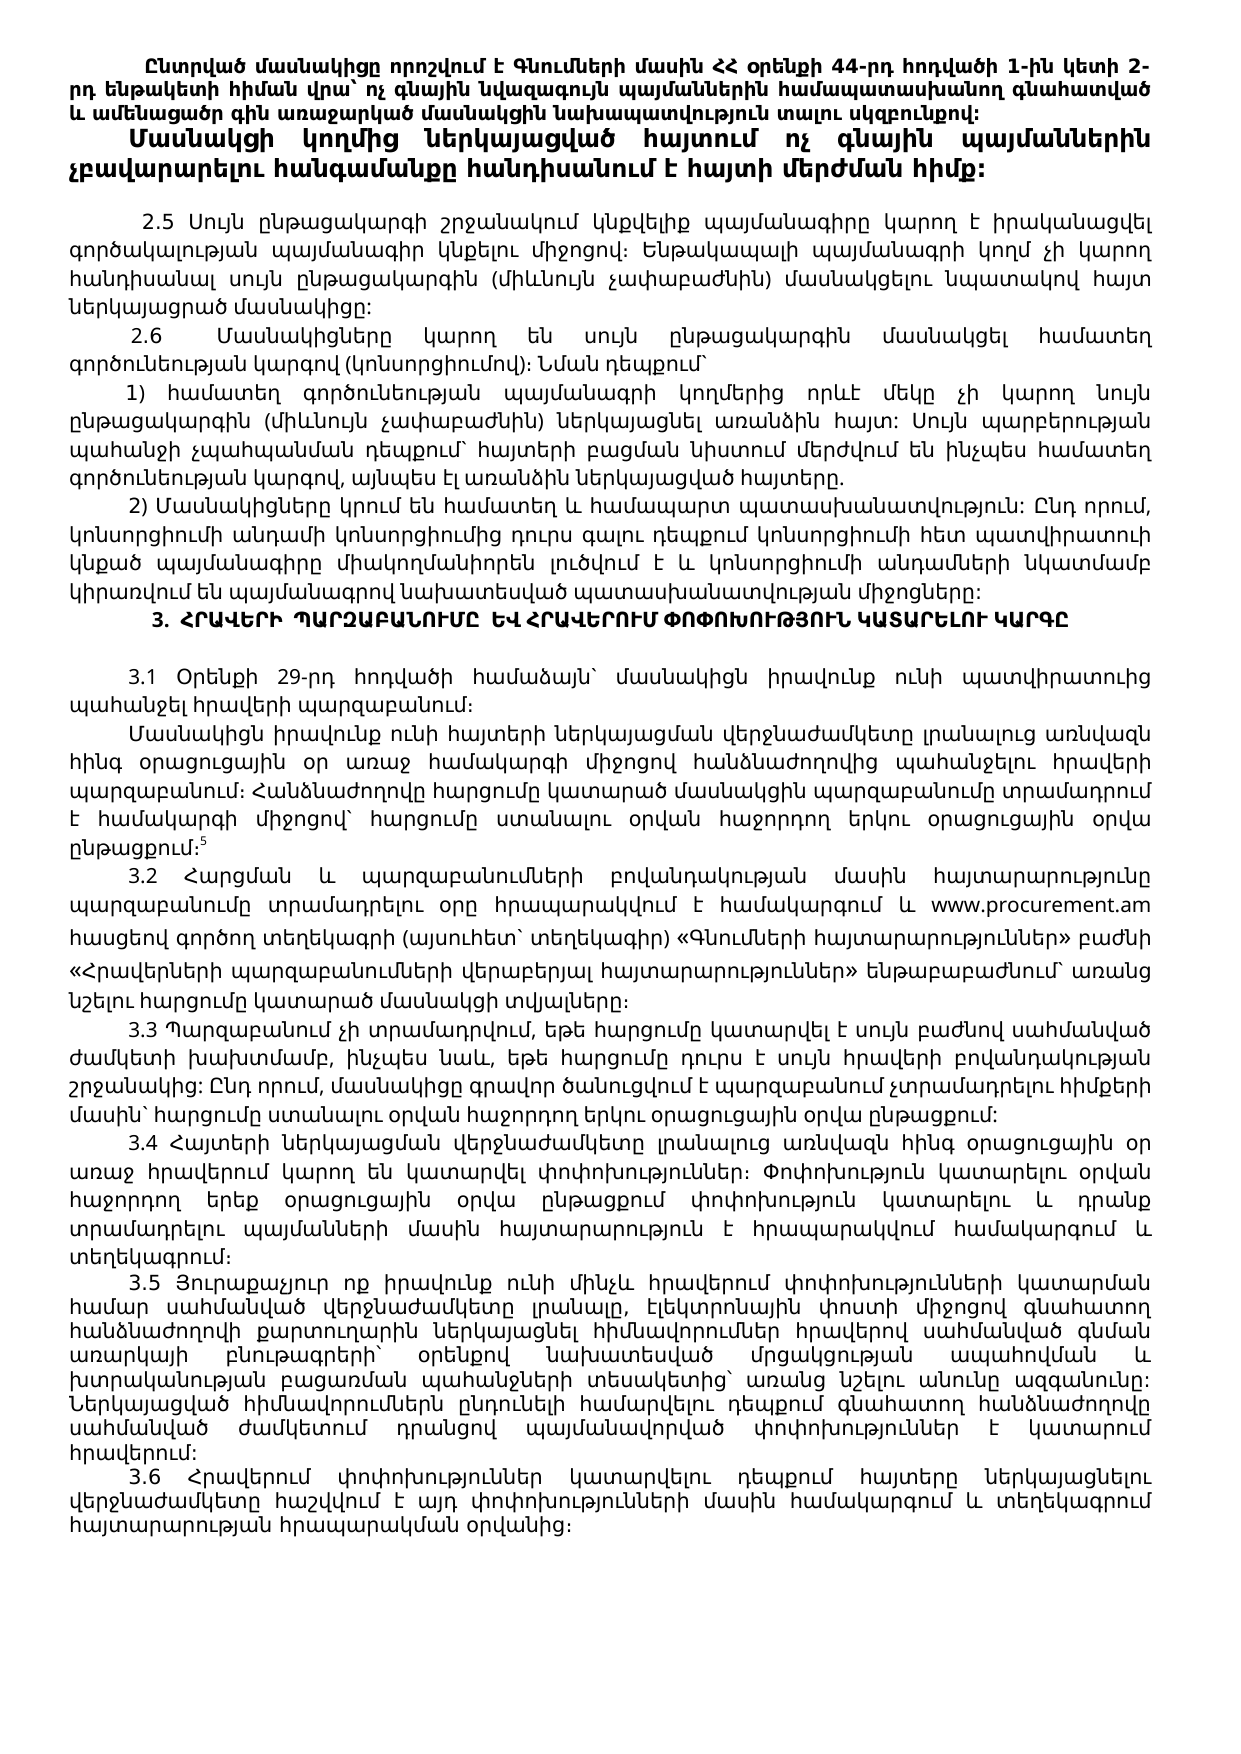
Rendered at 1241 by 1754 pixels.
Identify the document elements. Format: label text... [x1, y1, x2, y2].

text 3.4 Հայտերի ներկայացման վերջնաժամկետը լրանալուց առնվազն հինգ օրացուցային օր առաջ հրավերում կարող են կատարվել փոփոխություններ։ Փոփոխություն կատարելու օրվան հաջորդող երեք օրացուցային օրվա ընթացքում փոփոխություն կատարելու և դրանք տրամադրելու պայմանների մասին հայտարարություն է հրապարակվում համակարգում և տեղեկագրում։ [69, 1128, 1152, 1271]
text 2) Մասնակիցները կրում են համատեղ և համապարտ պատասխանատվություն: Ընդ որում, կոնսորցիումի անդամի կոնսորցիումից դուրս գալու դեպքում կոնսորցիումի հետ պատվիրատուի կնքած պայմանագիրը միակողմանիորեն լուծվում է և կոնսորցիումի անդամների նկատմամբ կիրառվում են պայմանագրով նախատեսված պատասխանատվության միջոցները: [69, 492, 1152, 605]
text 2.6 Մասնակիցները կարող են սույն ընթացակարգին մասնակցել համատեղ գործունեության կարգով (կոնսորցիումով)։ Նման դեպքում` [69, 321, 1152, 378]
text 3.1 Օրենքի 29-րդ հոդվածի համաձայն` մասնակիցն իրավունք ունի պատվիրատուից պահանջել հրավերի պարզաբանում։ [69, 662, 1152, 719]
text 3.3 Պարզաբանում չի տրամադրվում, եթե հարցումը կատարվել է սույն բաժնով սահմանված ժամկետի խախտմամբ, ինչպես նաև, եթե հարցումը դուրս է սույն հրավերի բովանդակության շրջանակից: Ընդ որում, մասնակիցը գրավոր ծանուցվում է պարզաբանում չտրամադրելու հիմքերի մասին` հարցումը ստանալու օրվան հաջորդող երկու օրացուցային օրվա ընթացքում: [69, 1015, 1152, 1128]
text Մասնակիցն իրավունք ունի հայտերի ներկայացման վերջնաժամկետը լրանալուց առնվազն հինգ օրացուցային օր առաջ համակարգի միջոցով հանձնաժողովից պահանջելու հրավերի պարզաբանում։ Հանձնաժողովը հարցումը կատարած մասնակցին պարզաբանումը տրամադրում է համակարգի միջոցով` հարցումը ստանալու օրվան հաջորդող երկու օրացուցային օրվա ընթացքում։5 [69, 719, 1152, 861]
text 3.5 Յուրաքաչյուր ոք իրավունք ունի մինչև հրավերում փոփոխությունների կատարման համար սահմանված վերջնաժամկետը լրանալը, էլեկտրոնային փոստի միջոցով գնահատող հանձնաժողովի քարտուղարին ներկայացնել հիմնավորումներ հրավերով սահմանված գնման առարկայի բնութագրերի՝ օրենքով նախատեսված մրցակցության ապահովման և խտրականության բացառման պահանջների տեսակետից՝ առանց նշելու անունը ազգանունը: Ներկայացված հիմնավորումներն ընդունելի համարվելու դեպքում գնահատող հանձնաժողովը սահմանված ժամկետում դրանցով պայմանավորված փոփոխություններ է կատարում հրավերում: [69, 1271, 1152, 1465]
text Ընտրված մասնակիցը որոշվում է Գնումների մասին ՀՀ օրենքի 44-րդ հոդվածի 1-ին կետի 2-րդ ենթակետի հիման վրա՝ ոչ գնային նվազագույն պայմաններին համապատասխանող գնահատված և ամենացածր գին առաջարկած մասնակցին նախապատվություն տալու սկզբունքով։ [69, 56, 1152, 124]
text 3.2 Հարցման և պարզաբանումների բովանդակության մասին հայտարարությունը պարզաբանումը տրամադրելու օրը հրապարակվում է համակարգում և www.procurement.am հասցեով գործող տեղեկագրի (այսուհետ` տեղեկագիր) «Գնումների հայտարարություններ» բաժնի «Հրավերների պարզաբանումների վերաբերյալ հայտարարություններ» ենթաբաբաժնում` առանց նշելու հարցումը կատարած մասնակցի տվյալները։ [69, 861, 1152, 1015]
text 2.5 Սույն ընթացակարգի շրջանակում կնքվելիք պայմանագիրը կարող է իրականացվել գործակալության պայմանագիր կնքելու միջոցով։ Ենթակապալի պայմանագրի կողմ չի կարող հանդիսանալ սույն ընթացակարգին (միևնույն չափաբաժնին) մասնակցելու նպատակով հայտ ներկայացրած մասնակիցը: [69, 207, 1152, 321]
text Մասնակցի կողմից ներկայացված հայտում ոչ գնային պայմաններին չբավարարելու հանգամանքը հանդիսանում է հայտի մերժման հիմք: [69, 124, 1152, 183]
text 1) համատեղ գործունեության պայմանագրի կողմերից որևէ մեկը չի կարող նույն ընթացակարգին (միևնույն չափաբաժնին) ներկայացնել առանձին հայտ: Սույն պարբերության պահանջի չպահպանման դեպքում` հայտերի բացման նիստում մերժվում են ինչպես համատեղ գործունեության կարգով, այնպես էլ առանձին ներկայացված հայտերը. [69, 378, 1152, 492]
text 3. ՀՐԱՎԵՐԻ ՊԱՐԶԱԲԱՆՈՒՄԸ ԵՎ ՀՐԱՎԵՐՈՒՄ ՓՈՓՈԽՈՒԹՅՈՒՆ ԿԱՏԱՐԵԼՈՒ ԿԱՐԳԸ [69, 605, 1152, 634]
text 3.6 Հրավերում փոփոխություններ կատարվելու դեպքում հայտերը ներկայացնելու վերջնաժամկետը հաշվվում է այդ փոփոխությունների մասին համակարգում և տեղեկագրում հայտարարության հրապարակման օրվանից։ [69, 1465, 1152, 1538]
